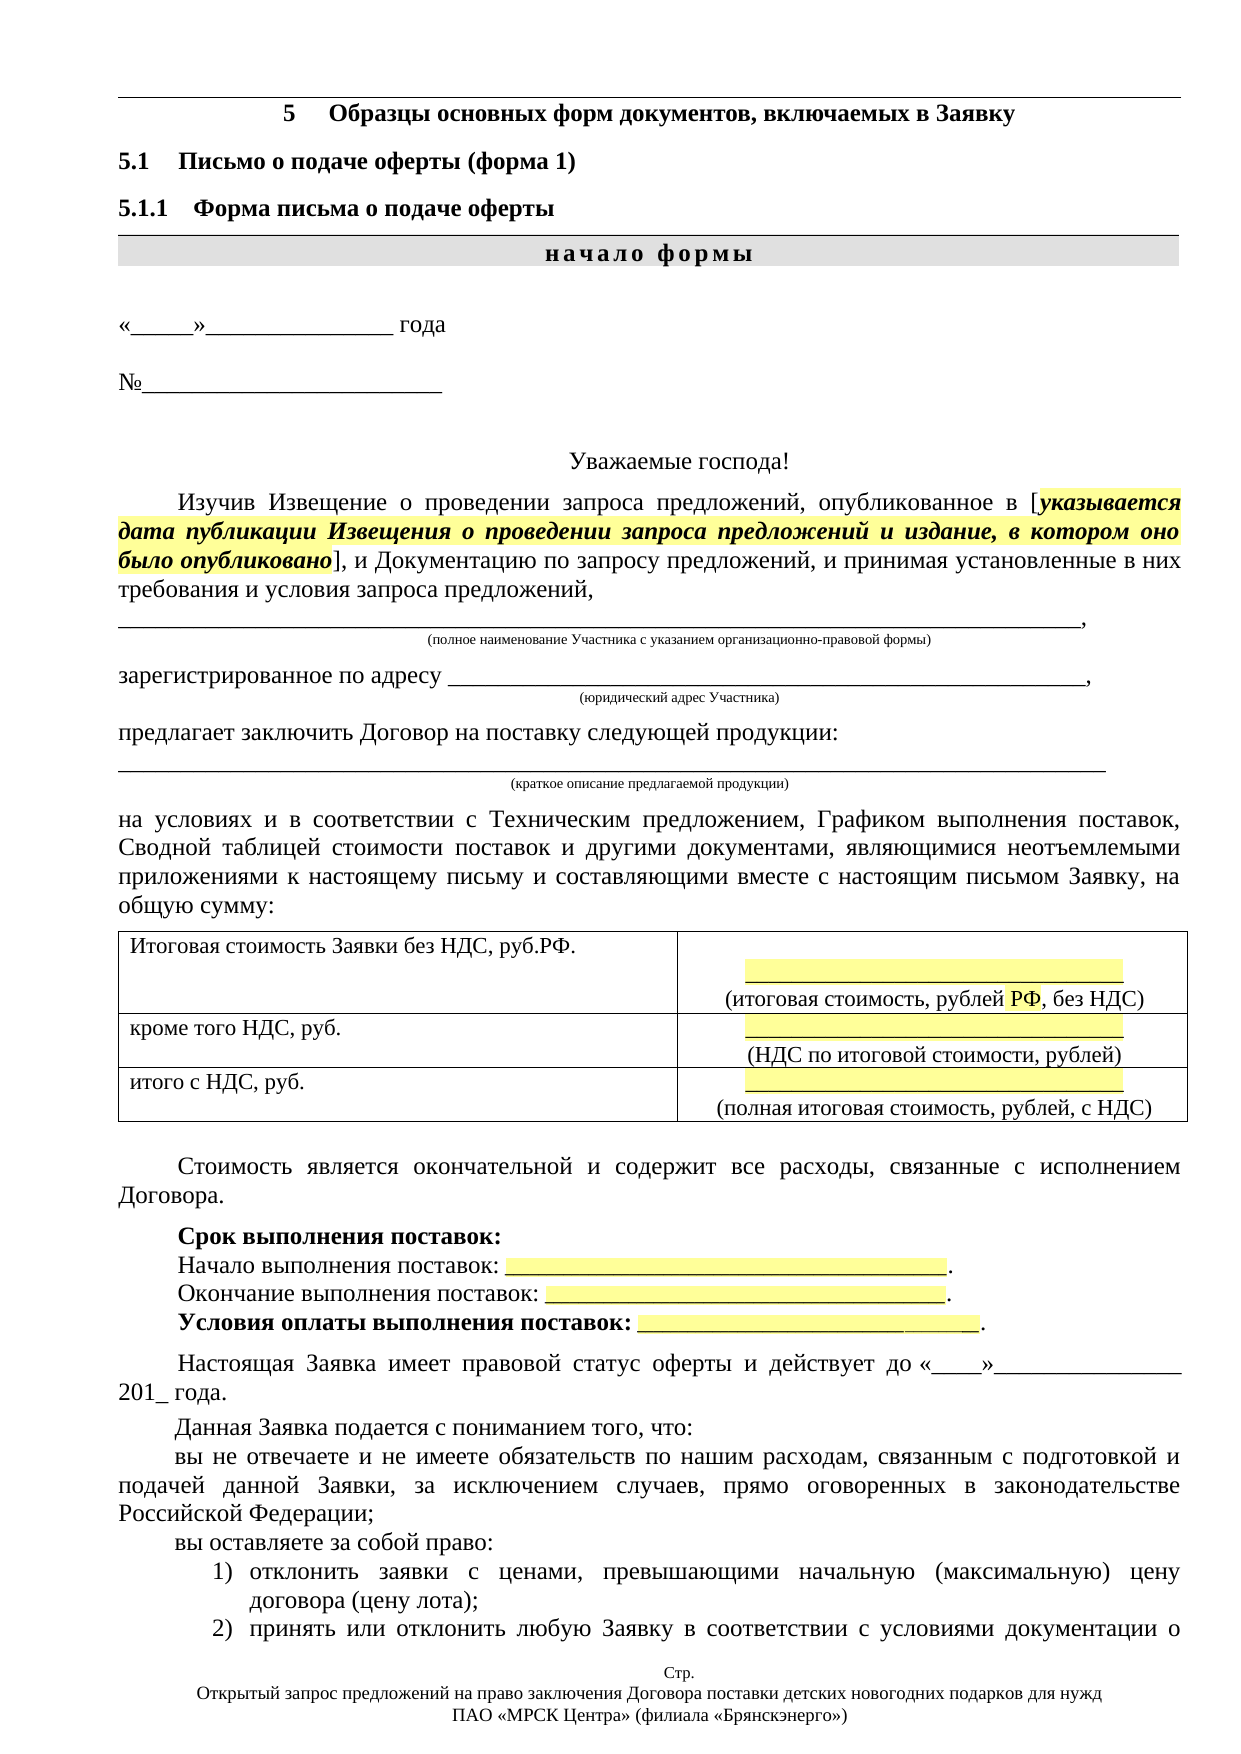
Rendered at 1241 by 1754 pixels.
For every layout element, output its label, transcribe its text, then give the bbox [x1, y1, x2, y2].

text №________________________ [118, 367, 635, 396]
text вы оставляете за собой право: [118, 1527, 1181, 1556]
text вы не отвечаете и не имеете обязательств по нашим расходам, связанным с подготовкой и подачей данной Заявки, за исключением случаев, прямо оговоренных в законодательстве Российской Федерации; [118, 1441, 1181, 1527]
text Стоимость является окончательной и содержит все расходы, связанные с исполнением Договора. [118, 1151, 1181, 1208]
text _____________________________________________________________________________, [118, 602, 1181, 631]
text Изучив Извещение о проведении запроса предложений, опубликованное в [указывается дата публикации Извещения о проведении запроса предложений и издание, в котором оно было опубликовано], и Документацию по запросу предложений, и принимая установленные в них требования и условия запроса предложений, [118, 545, 1181, 602]
table_cell итого с НДС, руб. [119, 1068, 677, 1121]
text Уважаемые господа! [118, 446, 1181, 475]
text «_____»_______________ года [118, 309, 635, 338]
text предлагает заключить Договор на поставку следующей продукции: [118, 717, 1181, 746]
subtitle Письмо о подаче оферты (форма 1) [118, 146, 1181, 175]
text на условиях и в соответствии с Техническим предложением, Графиком выполнения поставок, Сводной таблицей стоимости поставок и другими документами, являющимися неотъемлемыми приложениями к настоящему письму и составляющими вместе с настоящим письмом Заявку, на общую сумму: [118, 804, 1181, 919]
text (юридический адрес Участника) [118, 689, 1181, 717]
text Изучив Извещение о проведении запроса предложений, опубликованное в [указывается дата публикации Извещения о проведении запроса предложений и издание, в котором оно было опубликовано], и Документацию по запросу предложений, и принимая установленные в них требования и условия запроса предложений, [118, 487, 1181, 516]
text Настоящая Заявка имеет правовой статус оферты и действует до «____»_______________ 201_ года. [118, 1348, 1181, 1406]
text зарегистрированное по адресу ___________________________________________________, [118, 660, 1181, 689]
text (краткое описание предлагаемой продукции) [118, 775, 1181, 804]
table_header _________________________________ (итоговая стоимость, рублей РФ, без НДС) [678, 932, 1187, 1013]
table_cell _________________________________ (НДС по итоговой стоимости, рублей) [678, 1014, 1187, 1067]
text Данная Заявка подается с пониманием того, что: [118, 1412, 1181, 1441]
text Срок выполнения поставок: [118, 1221, 1181, 1250]
table_cell _________________________________ (полная итоговая стоимость, рублей, с НДС) [678, 1068, 1187, 1121]
list отклонить заявки с ценами, превышающими начальную (максимальную) цену договора (цену лота); [212, 1556, 1181, 1613]
text Условия оплаты выполнения поставок: _________________________________________. [118, 1307, 1181, 1336]
text Начало выполнения поставок: _____________________________________________________. [118, 1250, 1181, 1278]
table_header Итоговая стоимость Заявки без НДС, руб.РФ. [119, 932, 677, 1013]
text _______________________________________________________________________________ [118, 746, 1181, 775]
subtitle Форма письма о подаче оферты [118, 193, 1181, 222]
text Окончание выполнения поставок: ________________________________________________. [118, 1278, 1181, 1307]
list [212, 1613, 1181, 1642]
text (полное наименование Участника с указанием организационно-правовой формы) [118, 631, 1181, 660]
text начало формы [118, 236, 1179, 266]
subtitle Образцы основных форм документов, включаемых в Заявку [117, 98, 1181, 127]
table_cell кроме того НДС, руб. [119, 1014, 677, 1067]
